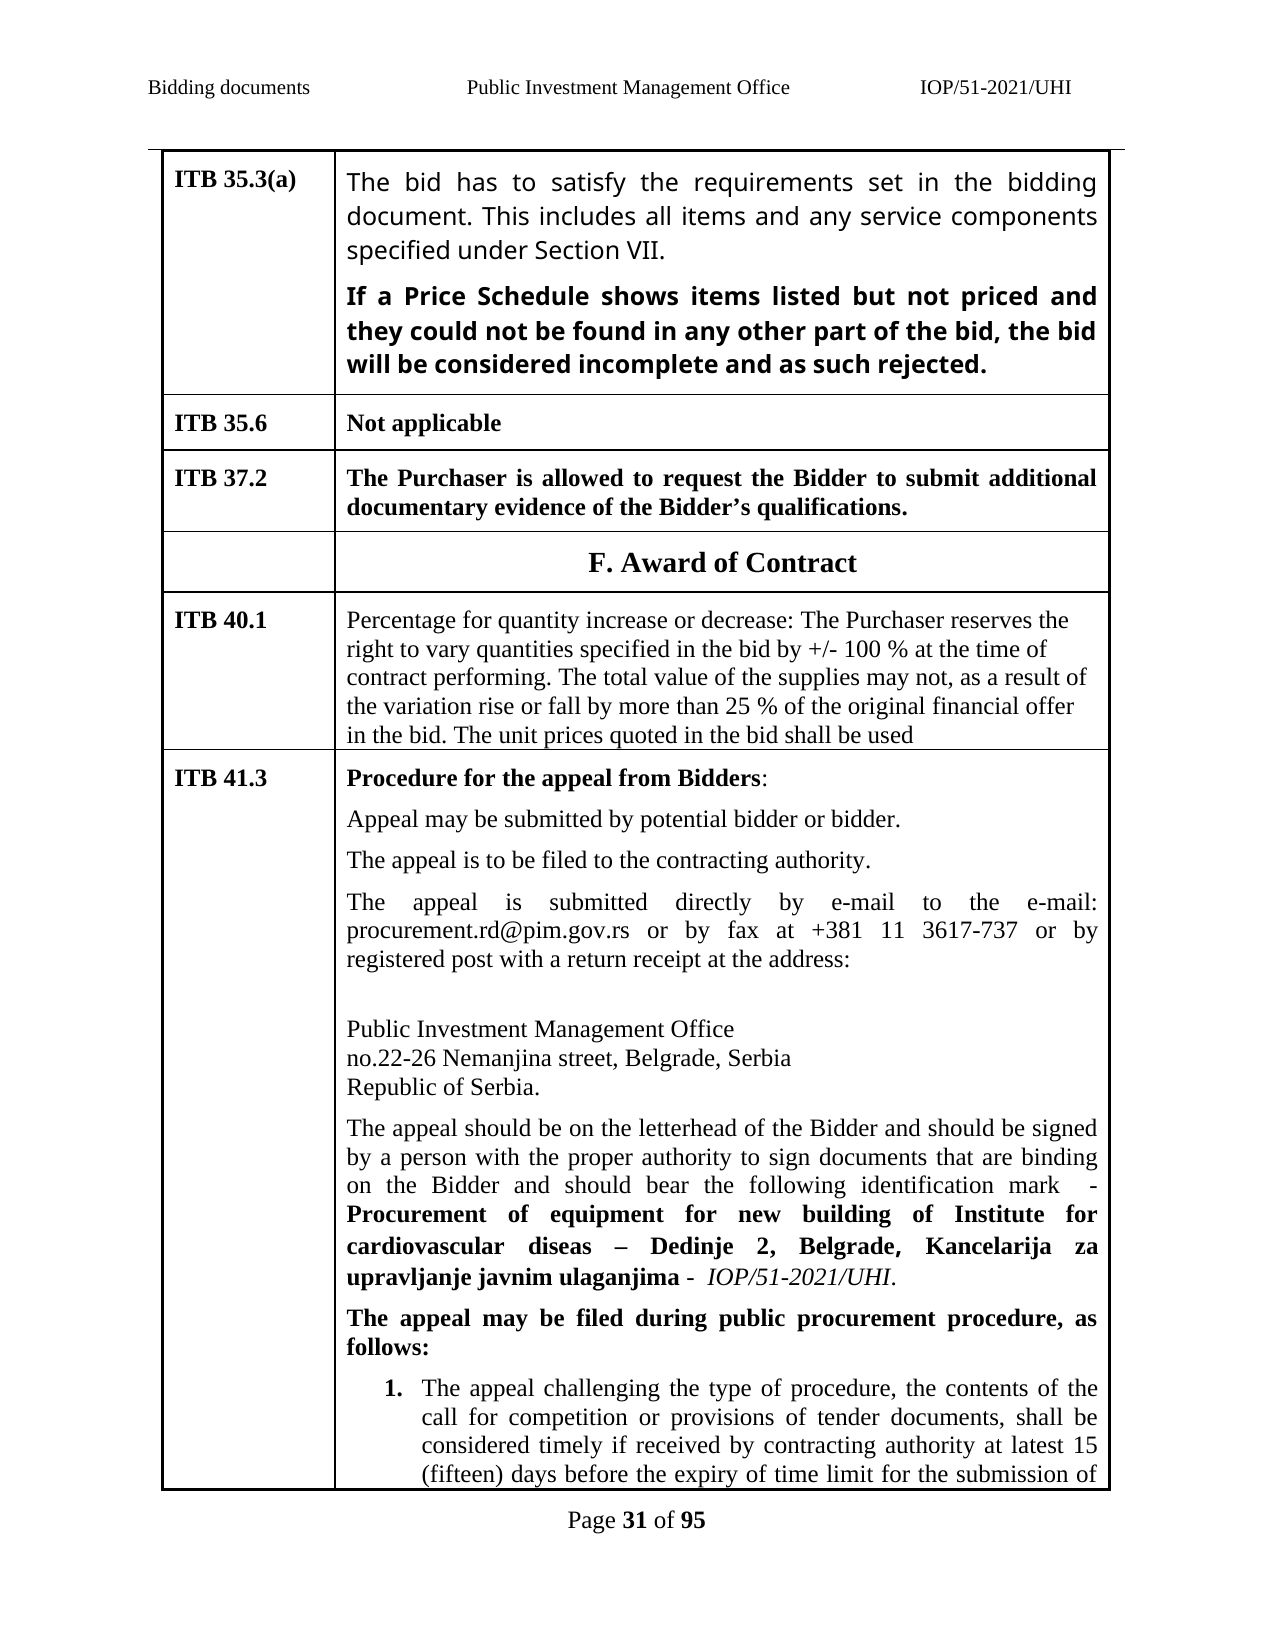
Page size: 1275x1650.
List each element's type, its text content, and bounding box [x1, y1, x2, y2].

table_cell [336, 750, 1108, 1488]
table_cell F. Award of Contract [336, 532, 1108, 591]
table_cell ITB 41.3 [164, 750, 334, 1488]
table_cell Not applicable [336, 395, 1108, 449]
table_cell ITB 40.1 [164, 593, 334, 749]
table_cell ITB 35.3(a) [164, 152, 334, 394]
table_cell The Purchaser is allowed to request the Bidder to submit additional documentary evidence of the Bidder’s qualifications. [336, 451, 1108, 531]
table_cell ITB 37.2 [164, 451, 334, 531]
table_cell Percentage for quantity increase or decrease: The Purchaser reserves the right to vary quantities specified in the bid by +/- 100 % at the time of contract performing. The total value of the supplies may not, as a result of the variation rise or fall by more than 25 % of the original financial offer in the bid. The unit prices quoted in the bid shall be used [336, 593, 1108, 749]
table_cell ITB 35.6 [164, 395, 334, 449]
table_cell [164, 532, 334, 591]
table_cell The bid has to satisfy the requirements set in the bidding document. This includes all items and any service components specified under Section VII. If a Price Schedule shows items listed but not priced and they could not be found in any other part of the bid, the bid will be considered incomplete and as such rejected. [336, 152, 1108, 394]
